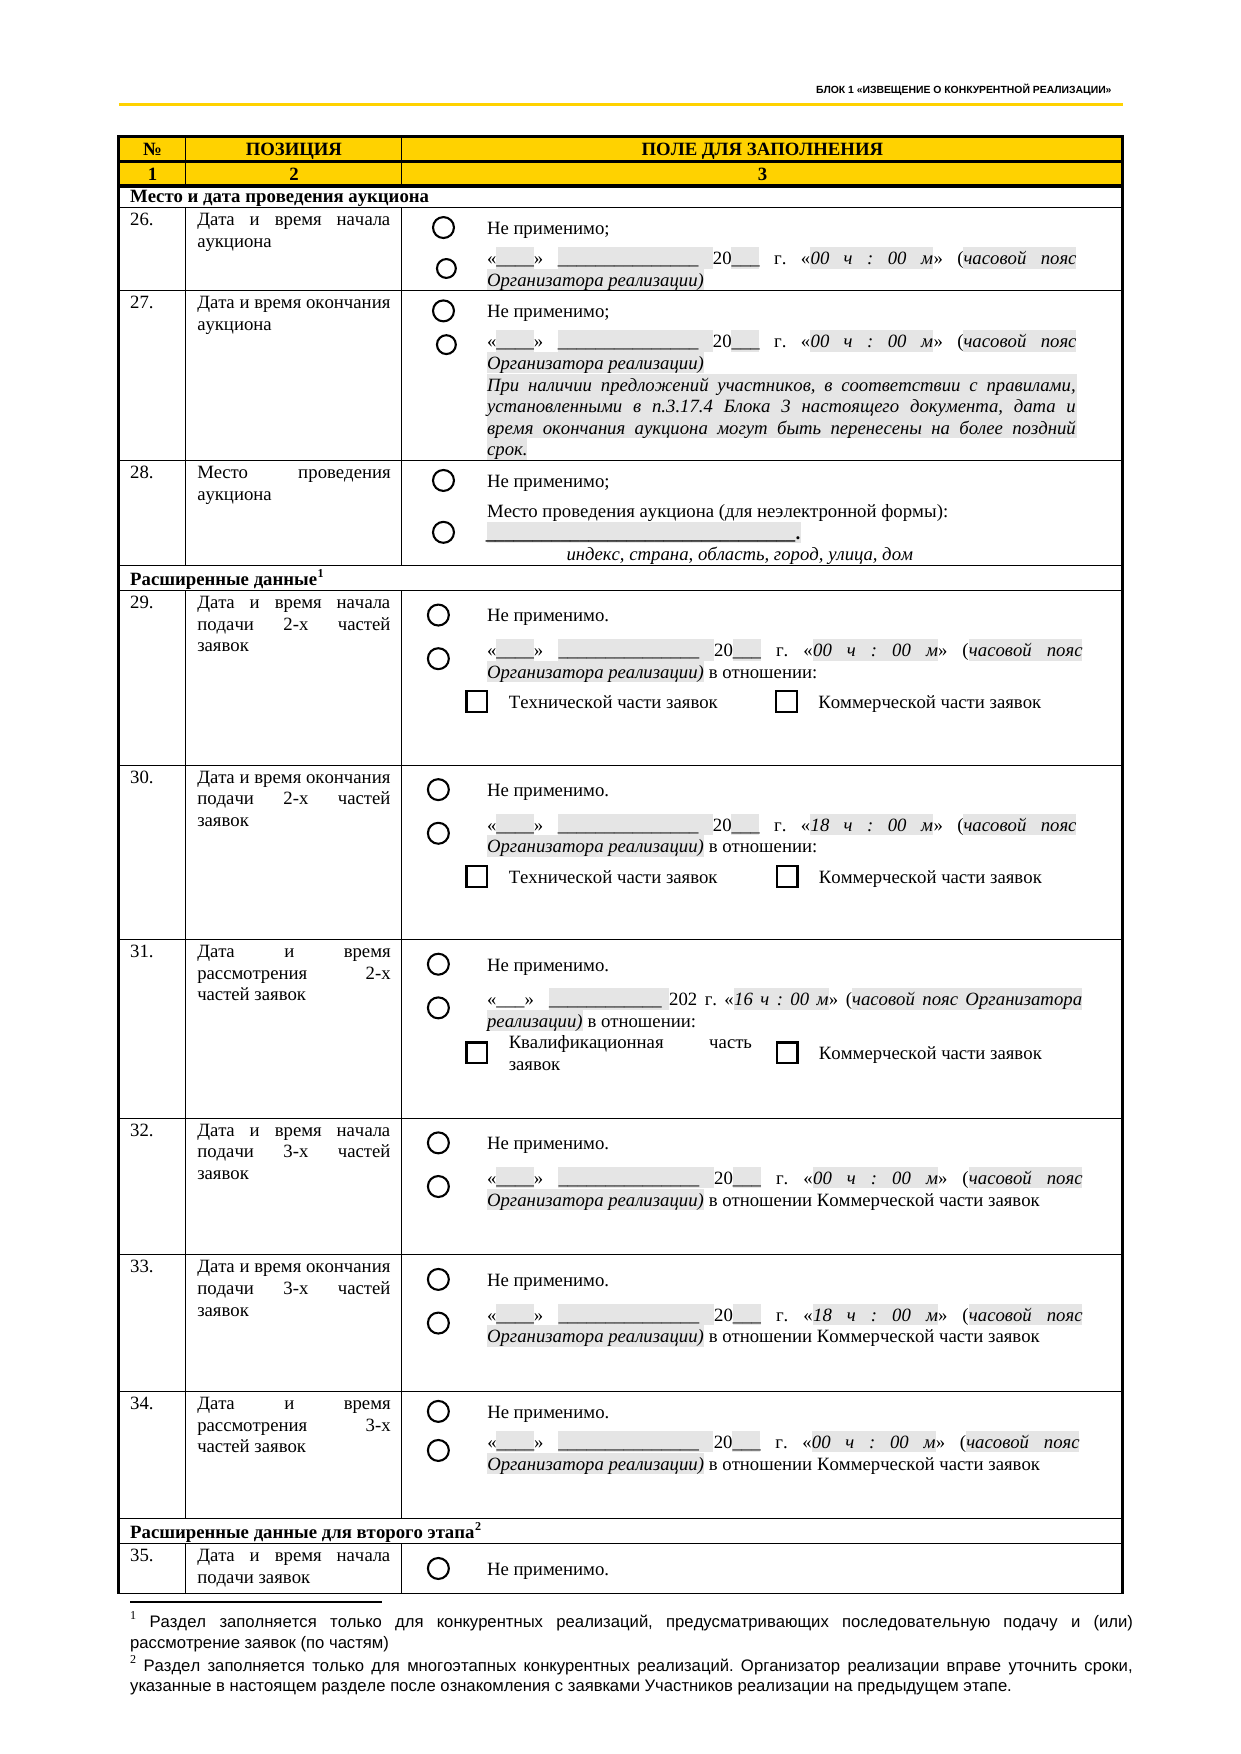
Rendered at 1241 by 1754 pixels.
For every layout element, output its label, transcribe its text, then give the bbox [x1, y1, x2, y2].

table_cell [402, 940, 1121, 1118]
table_cell 1 [120, 163, 185, 184]
table_cell [402, 591, 1121, 764]
table_cell Дата и время окончания подачи 3-х частей заявок [186, 1255, 401, 1391]
table_cell [402, 291, 1121, 460]
table_cell Дата и время рассмотрения 3-х частей заявок [186, 1392, 401, 1518]
table_cell [120, 1119, 185, 1254]
table_cell Дата и время начала аукциона [186, 208, 401, 290]
table_cell Место и дата проведения аукциона [120, 188, 1121, 207]
table_cell [402, 1544, 1121, 1593]
table_cell Дата и время окончания аукциона [186, 291, 401, 460]
table_cell Расширенные данные [120, 566, 1121, 590]
table_cell [120, 1392, 185, 1518]
table_cell Дата и время начала подачи 3-х частей заявок [186, 1119, 401, 1254]
table_cell [402, 1255, 1121, 1391]
table_cell [120, 1255, 185, 1391]
table_cell [402, 208, 1121, 290]
table_cell [120, 1544, 185, 1593]
table_header ПОЗИЦИЯ [186, 138, 401, 160]
table_cell Дата и время начала подачи 2-х частей заявок [186, 591, 401, 764]
table_cell 3 [402, 163, 1121, 184]
table_cell [120, 461, 185, 565]
table_header ПОЛЕ ДЛЯ ЗАПОЛНЕНИЯ [402, 138, 1121, 160]
table_cell [120, 291, 185, 460]
table_cell Место проведения аукциона [186, 461, 401, 565]
table_cell [402, 1119, 1121, 1254]
table_cell Дата и время начала подачи заявок [186, 1544, 401, 1593]
table_cell [402, 766, 1121, 939]
table_cell [402, 461, 1121, 565]
table_cell Дата и время рассмотрения 2-х частей заявок [186, 940, 401, 1118]
table_cell Дата и время окончания подачи 2-х частей заявок [186, 766, 401, 939]
table_cell 2 [186, 163, 401, 184]
table_cell [120, 208, 185, 290]
table_cell [120, 766, 185, 939]
table_cell [402, 1392, 1121, 1518]
table_header № [120, 138, 185, 160]
table_cell Расширенные данные для второго этапа [120, 1519, 1121, 1543]
table_cell [120, 591, 185, 764]
table_cell [120, 940, 185, 1118]
